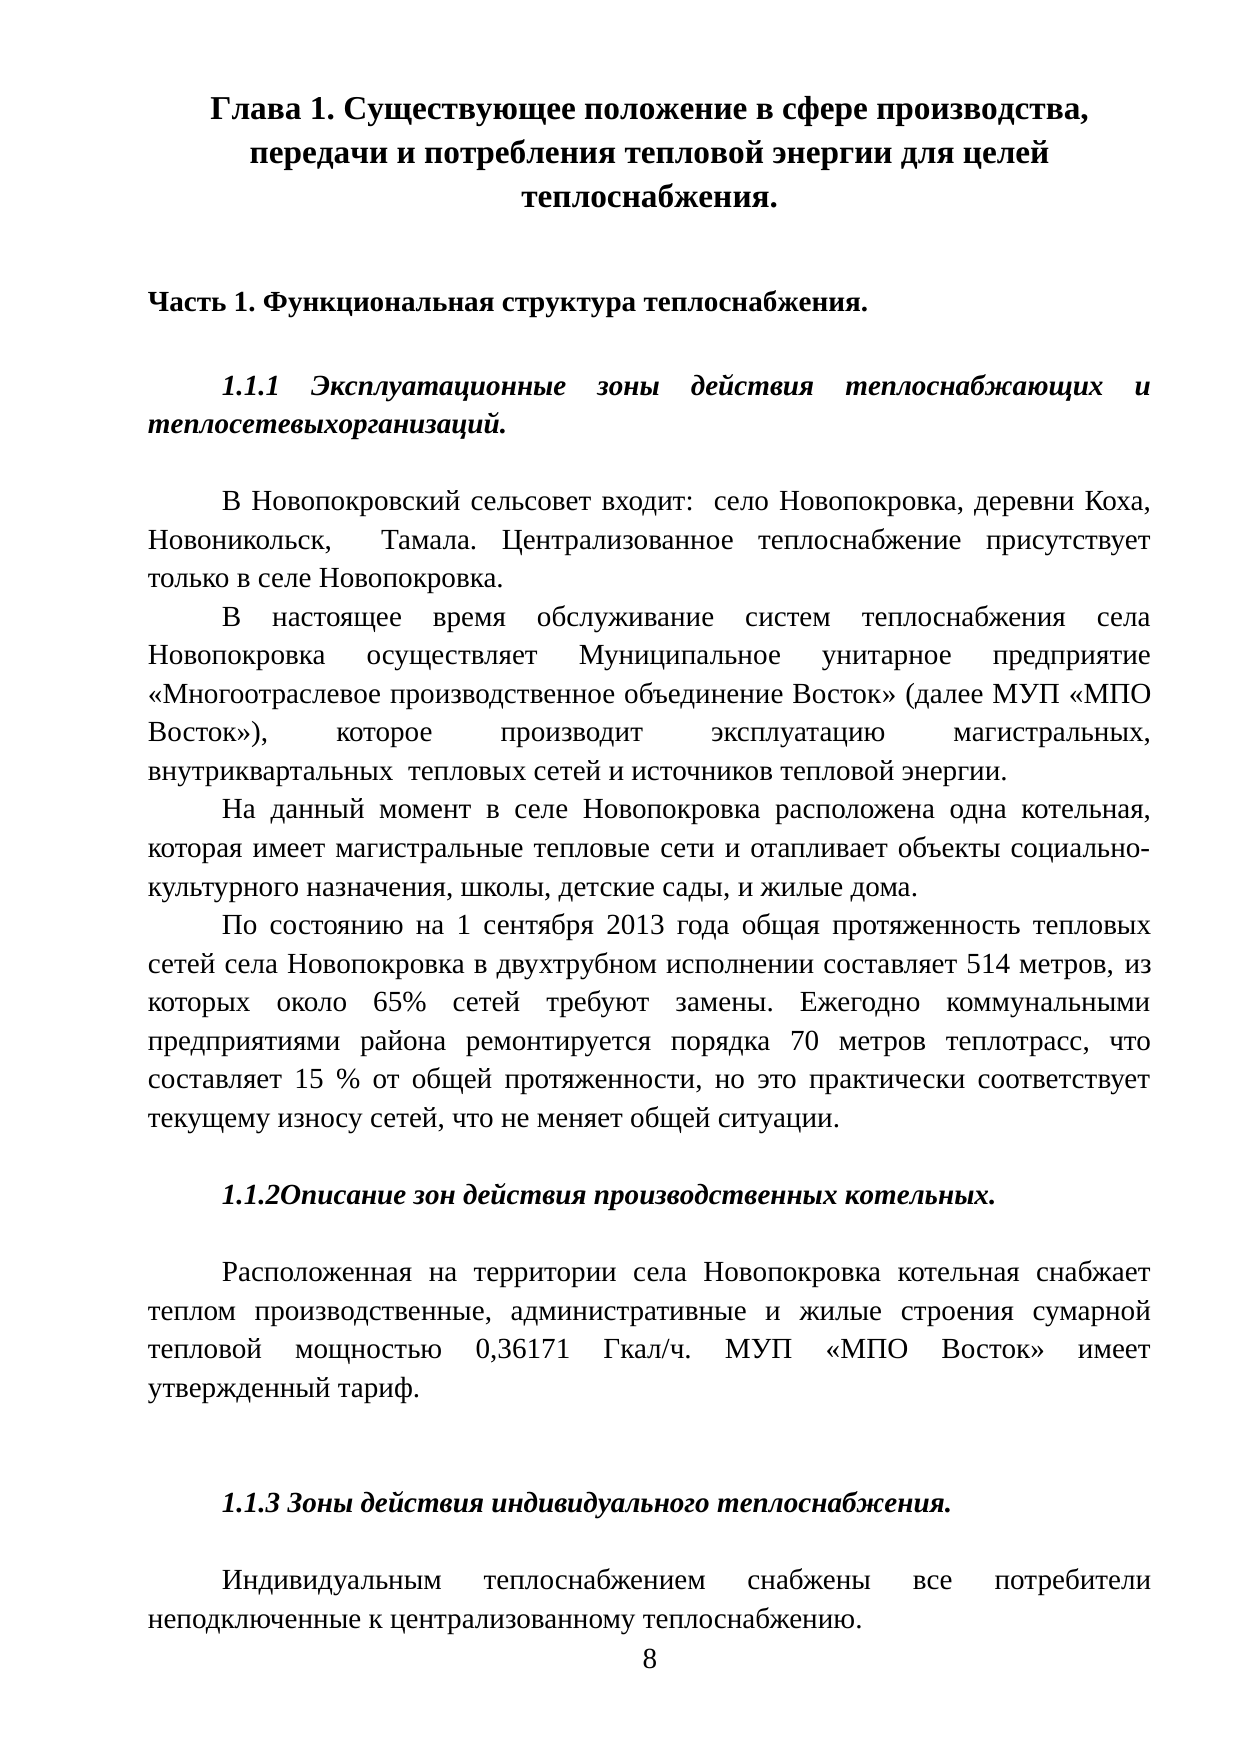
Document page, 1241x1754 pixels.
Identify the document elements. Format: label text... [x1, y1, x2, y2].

subtitle Часть 1. Функциональная структура теплоснабжения. [148, 284, 1152, 318]
text В настоящее время обслуживание систем теплоснабжения села Новопокровка осуществляет Муниципальное унитарное предприятие «Многоотраслевое производственное объединение Восток» (далее МУП «МПО Восток»), которое производит эксплуатацию магистральных, внутриквартальных тепловых сетей и источников тепловой энергии. [148, 599, 1152, 787]
text По состоянию на 1 сентября 2013 года общая протяженность тепловых сетей села Новопокровка в двухтрубном исполнении составляет 514 метров, из которых около 65% сетей требуют замены. Ежегодно коммунальными предприятиями района ремонтируется порядка 70 метров теплотрасс, что составляет 15 % от общей протяженности, но это практически соответствует текущему износу сетей, что не меняет общей ситуации. [148, 907, 1152, 1133]
text В Новопокровский сельсовет входит: село Новопокровка, деревни Коха, Новоникольск, Тамала. Централизованное теплоснабжение присутствует только в селе Новопокровка. [148, 483, 1152, 594]
text Расположенная на территории села Новопокровка котельная снабжает теплом производственные, административные и жилые строения сумарной тепловой мощностью 0,36171 Гкал/ч. МУП «МПО Восток» имеет утвержденный тариф. [148, 1254, 1152, 1403]
subtitle 1.1.3 Зоны действия индивидуального теплоснабжения. [148, 1485, 1152, 1519]
text На данный момент в селе Новопокровка расположена одна котельная, которая имеет магистральные тепловые сети и отапливает объекты социально-культурного назначения, школы, детские сады, и жилые дома. [148, 792, 1152, 902]
subtitle Глава 1. Существующее положение в сфере производства, передачи и потребления тепловой энергии для целей теплоснабжения. [148, 89, 1152, 215]
text Индивидуальным теплоснабжением снабжены все потребители неподключенные к централизованному теплоснабжению. [148, 1562, 1152, 1634]
subtitle 1.1.2Описание зон действия производственных котельных. [148, 1177, 1152, 1211]
subtitle 1.1.1 Эксплуатационные зоны действия теплоснабжающих и теплосетевыхорганизаций. [148, 368, 1152, 440]
